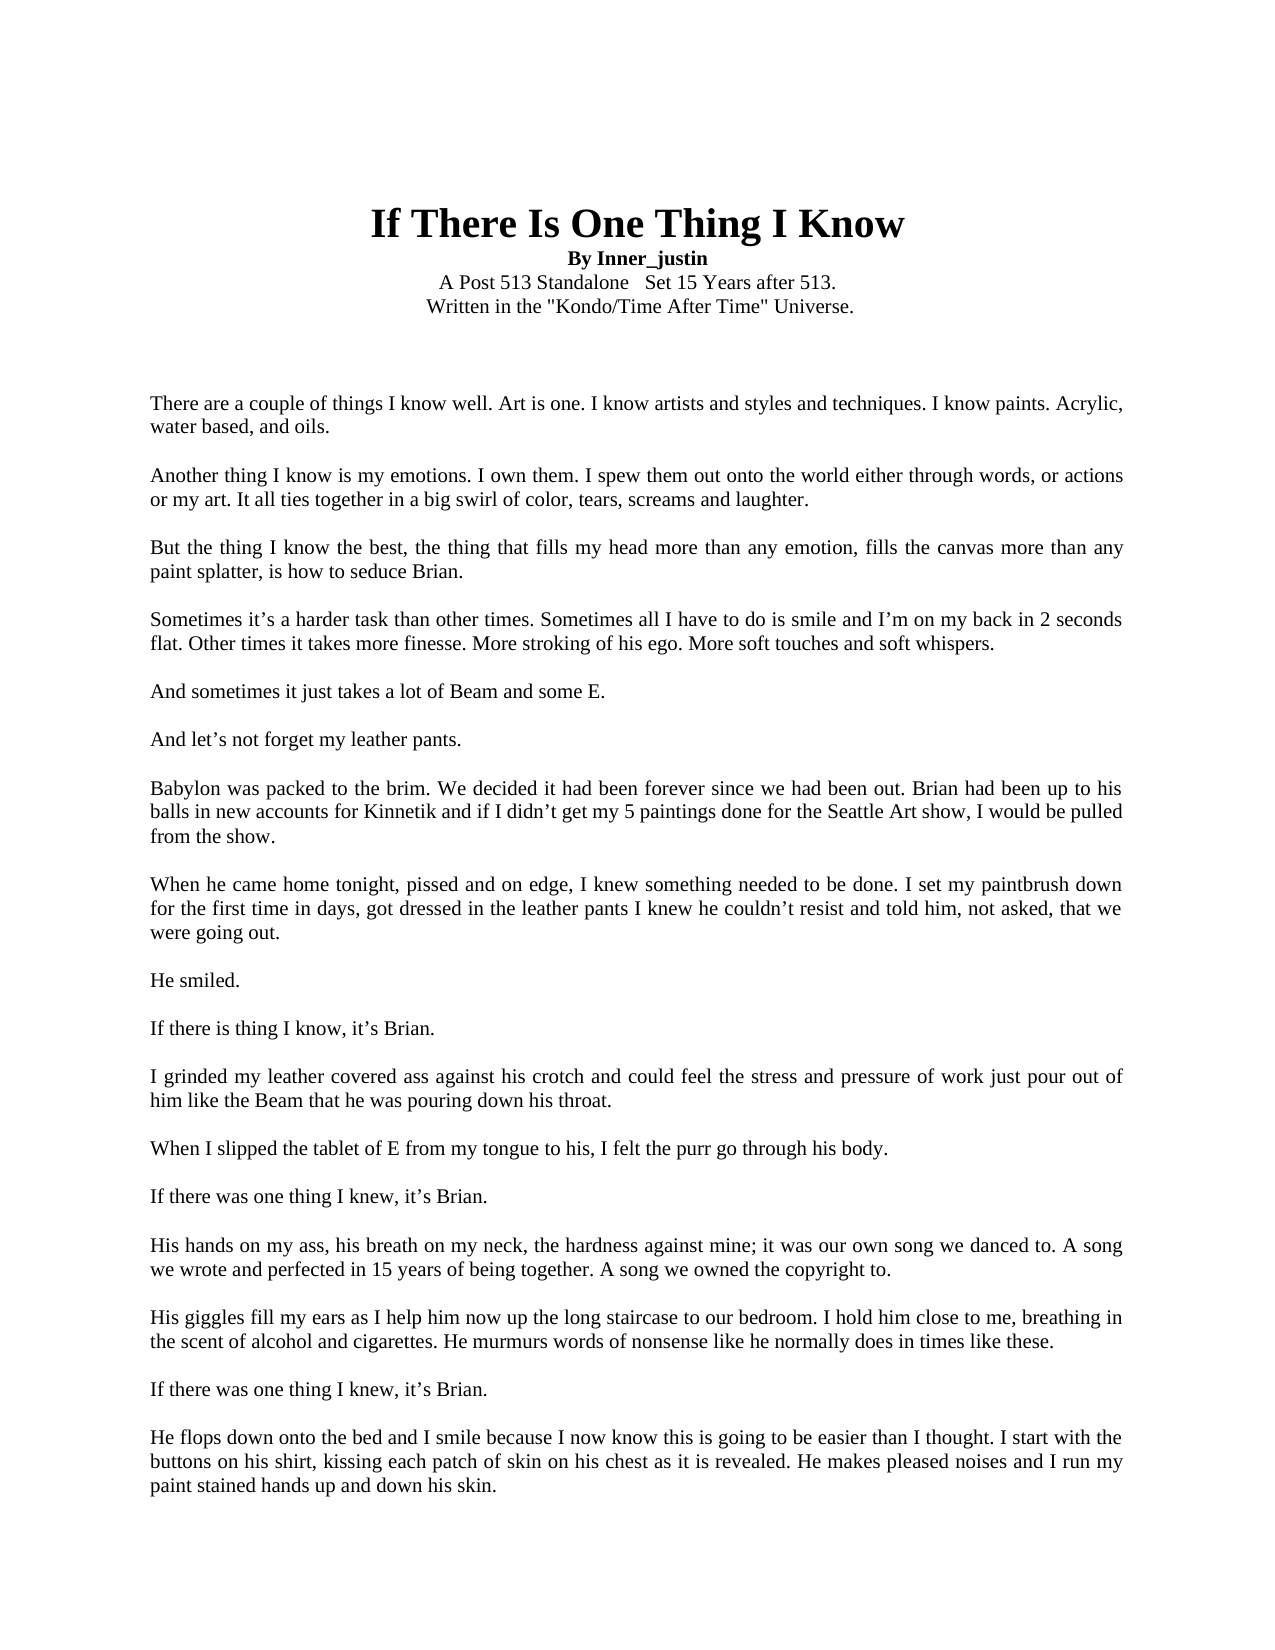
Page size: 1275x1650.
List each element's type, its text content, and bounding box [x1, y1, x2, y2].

text Sometimes it’s a harder task than other times. Sometimes all I have to do is smile and I’m on my back in 2 seconds flat. Other times it takes more finesse. More stroking of his ego. More soft touches and soft whispers. [150, 607, 1125, 655]
text When I slipped the tablet of E from my tongue to his, I felt the purr go through his body. [150, 1136, 1125, 1160]
text If There Is One Thing I Know [150, 198, 1125, 246]
text When he came home tonight, pissed and on edge, I knew something needed to be done. I set my paintbrush down for the first time in days, got dressed in the leather pants I knew he couldn’t resist and told him, not asked, that we were going out. [150, 872, 1125, 944]
text If there is thing I know, it’s Brian. [150, 1016, 1125, 1040]
text And let’s not forget my leather pants. [150, 727, 1125, 751]
text Babylon was packed to the brim. We decided it had been forever since we had been out. Brian had been up to his balls in new accounts for Kinnetik and if I didn’t get my 5 paintings done for the Seattle Art show, I would be pulled from the show. [150, 775, 1125, 848]
text By Inner_justin [150, 246, 1125, 270]
text His giggles fill my ears as I help him now up the long staircase to our bedroom. I hold him close to me, breathing in the scent of alcohol and cigarettes. He murmurs words of nonsense like he normally does in times like these. [150, 1305, 1125, 1353]
text Written in the "Kondo/Time After Time" Universe. [150, 294, 1125, 318]
text His hands on my ass, his breath on my neck, the hardness against mine; it was our own song we danced to. A song we wrote and perfected in 15 years of being together. A song we owned the copyright to. [150, 1233, 1125, 1281]
text A Post 513 Standalone Set 15 Years after 513. [150, 270, 1125, 294]
text If there was one thing I knew, it’s Brian. [150, 1184, 1125, 1208]
text Another thing I know is my emotions. I own them. I spew them out onto the world either through words, or actions or my art. It all ties together in a big swirl of color, tears, screams and laughter. [150, 463, 1125, 511]
text If there was one thing I knew, it’s Brian. [150, 1377, 1125, 1401]
text There are a couple of things I know well. Art is one. I know artists and styles and techniques. I know paints. Acrylic, water based, and oils. [150, 390, 1125, 438]
text He flops down onto the bed and I smile because I now know this is going to be easier than I thought. I start with the buttons on his shirt, kissing each patch of skin on his chest as it is revealed. He makes pleased noises and I run my paint stained hands up and down his skin. [150, 1425, 1125, 1497]
text But the thing I know the best, the thing that fills my head more than any emotion, fills the canvas more than any paint splatter, is how to seduce Brian. [150, 535, 1125, 583]
text He smiled. [150, 968, 1125, 992]
text And sometimes it just takes a lot of Beam and some E. [150, 679, 1125, 703]
text I grinded my leather covered ass against his crotch and could feel the stress and pressure of work just pour out of him like the Beam that he was pouring down his throat. [150, 1064, 1125, 1112]
